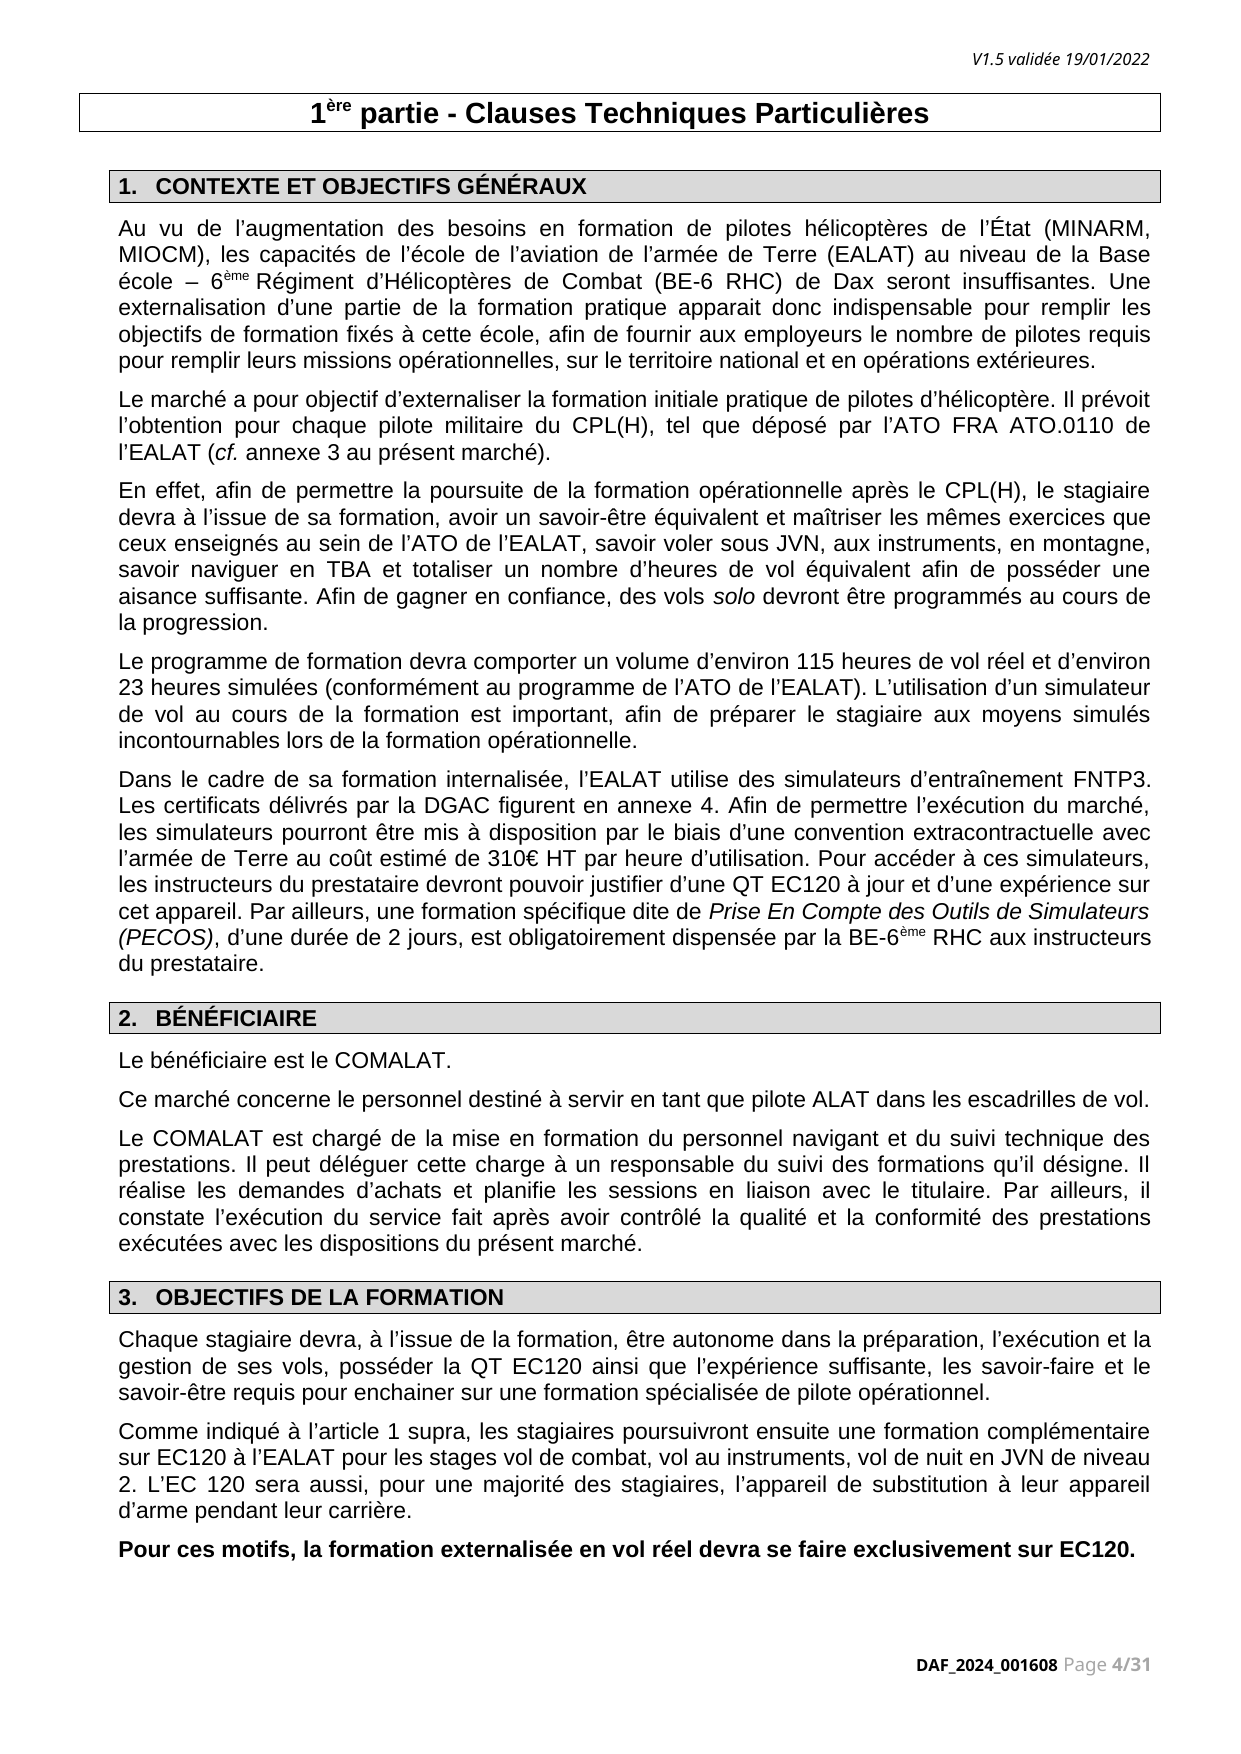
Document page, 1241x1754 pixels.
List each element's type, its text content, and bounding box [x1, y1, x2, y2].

text Au vu de l’augmentation des besoins en formation de pilotes hélicoptères de l’État (MINARM, MIOCM), les capacités de l’école de l’aviation de l’armée de Terre (EALAT) au niveau de la Base école – 6ème Régiment d’Hélicoptères de Combat (BE-6 RHC) de Dax seront insuffisantes. Une externalisation d’une partie de la formation pratique apparait donc indispensable pour remplir les objectifs de formation fixés à cette école, afin de fournir aux employeurs le nombre de pilotes requis pour remplir leurs missions opérationnelles, sur le territoire national et en opérations extérieures. [118, 215, 1152, 373]
text Pour ces motifs, la formation externalisée en vol réel devra se faire exclusivement sur EC120. [118, 1536, 1152, 1562]
text Dans le cadre de sa formation internalisée, l’EALAT utilise des simulateurs d’entraînement FNTP3. Les certificats délivrés par la DGAC figurent en annexe 4. Afin de permettre l’exécution du marché, les simulateurs pourront être mis à disposition par le biais d’une convention extracontractuelle avec l’armée de Terre au coût estimé de 310€ HT par heure d’utilisation. Pour accéder à ces simulateurs, les instructeurs du prestataire devront pouvoir justifier d’une QT EC120 à jour et d’une expérience sur cet appareil. Par ailleurs, une formation spécifique dite de Prise En Compte des Outils de Simulateurs (PECOS), d’une durée de 2 jours, est obligatoirement dispensée par la BE-6ème RHC aux instructeurs du prestataire. [118, 766, 1152, 977]
text Le marché a pour objectif d’externaliser la formation initiale pratique de pilotes d’hélicoptère. Il prévoit l’obtention pour chaque pilote militaire du CPL(H), tel que déposé par l’ATO FRA ATO.0110 de l’EALAT (cf. annexe 3 au présent marché). [118, 386, 1152, 465]
text Le programme de formation devra comporter un volume d’environ 115 heures de vol réel et d’environ 23 heures simulées (conformément au programme de l’ATO de l’EALAT). L’utilisation d’un simulateur de vol au cours de la formation est important, afin de préparer le stagiaire aux moyens simulés incontournables lors de la formation opérationnelle. [118, 648, 1152, 753]
text En effet, afin de permettre la poursuite de la formation opérationnelle après le CPL(H), le stagiaire devra à l’issue de sa formation, avoir un savoir-être équivalent et maîtriser les mêmes exercices que ceux enseignés au sein de l’ATO de l’EALAT, savoir voler sous JVN, aux instruments, en montagne, savoir naviguer en TBA et totaliser un nombre d’heures de vol équivalent afin de posséder une aisance suffisante. Afin de gagner en confiance, des vols solo devront être programmés au cours de la progression. [118, 477, 1152, 635]
text 1ère partie - Clauses Techniques Particulières [80, 94, 1160, 131]
list OBJECTIFS DE LA FORMATION [110, 1282, 1160, 1313]
text Chaque stagiaire devra, à l’issue de la formation, être autonome dans la préparation, l’exécution et la gestion de ses vols, posséder la QT EC120 ainsi que l’expérience suffisante, les savoir-faire et le savoir-être requis pour enchainer sur une formation spécialisée de pilote opérationnel. [118, 1326, 1152, 1405]
text Comme indiqué à l’article 1 supra, les stagiaires poursuivront ensuite une formation complémentaire sur EC120 à l’EALAT pour les stages vol de combat, vol au instruments, vol de nuit en JVN de niveau 2. L’EC 120 sera aussi, pour une majorité des stagiaires, l’appareil de substitution à leur appareil d’arme pendant leur carrière. [118, 1418, 1152, 1523]
text Le bénéficiaire est le COMALAT. [118, 1047, 1152, 1073]
text Le COMALAT est chargé de la mise en formation du personnel navigant et du suivi technique des prestations. Il peut déléguer cette charge à un responsable du suivi des formations qu’il désigne. Il réalise les demandes d’achats et planifie les sessions en liaison avec le titulaire. Par ailleurs, il constate l’exécution du service fait après avoir contrôlé la qualité et la conformité des prestations exécutées avec les dispositions du présent marché. [118, 1124, 1152, 1256]
text Ce marché concerne le personnel destiné à servir en tant que pilote ALAT dans les escadrilles de vol. [118, 1086, 1152, 1112]
list CONTEXTE ET OBJECTIFS GÉNÉRAUX [110, 171, 1160, 202]
list BÉNÉFICIAIRE [110, 1003, 1160, 1033]
